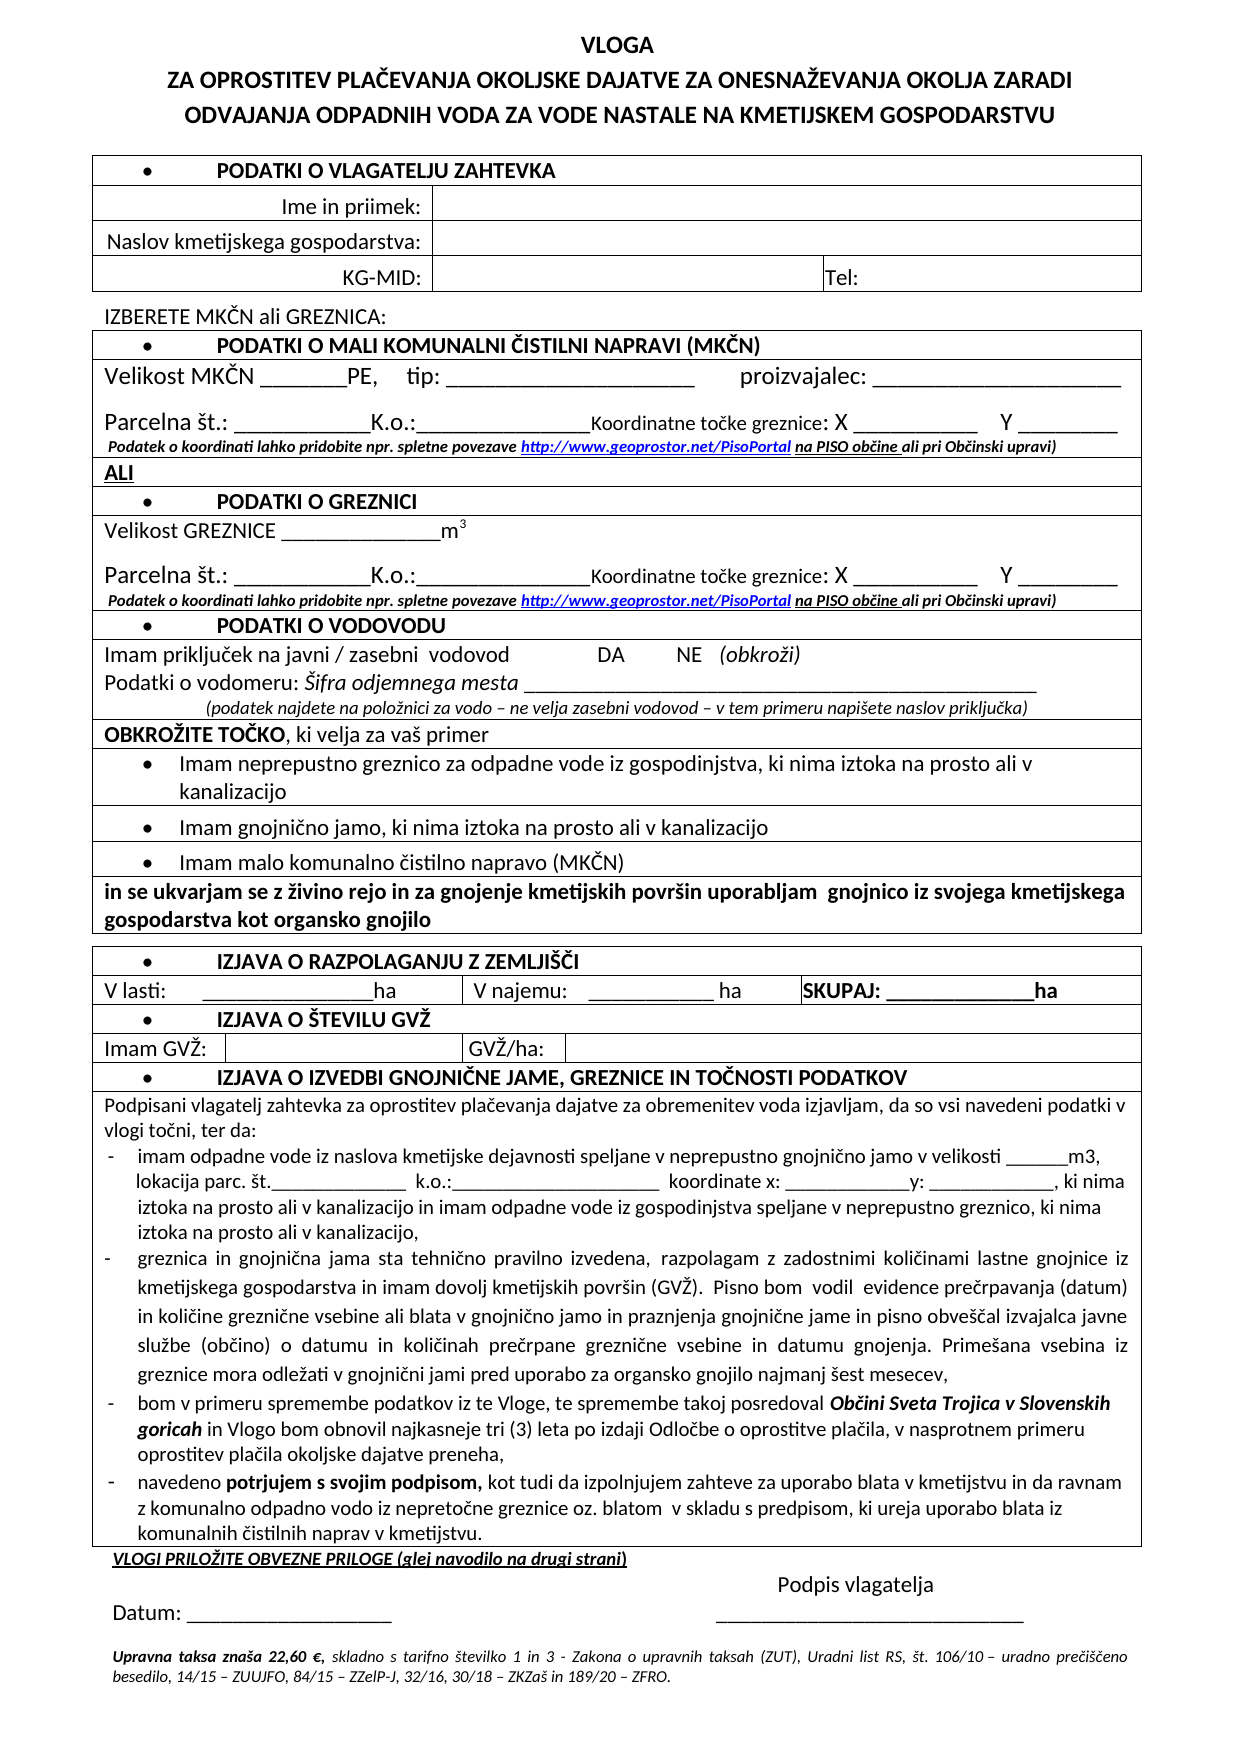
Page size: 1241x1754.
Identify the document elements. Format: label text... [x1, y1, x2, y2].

table_cell IZJAVA O ŠTEVILU GVŽ [93, 1005, 1141, 1033]
table_cell Tel: [824, 256, 1141, 291]
table_cell [433, 256, 823, 291]
table_cell Imam neprepustno greznico za odpadne vode iz gospodinjstva, ki nima iztoka na prosto ali v kanalizacijo [93, 749, 1141, 805]
table_cell [433, 221, 1141, 255]
table_cell PODATKI O VODOVODU [93, 611, 1141, 639]
table_cell [566, 1034, 1141, 1062]
table_cell in se ukvarjam se z živino rejo in za gnojenje kmetijskih površin uporabljam gnojnico iz svojega kmetijskega gospodarstva kot organsko gnojilo [93, 877, 1141, 933]
table_cell IZBERETE MKČN ali GREZNICA: [93, 292, 1141, 330]
table_cell Velikost MKČN _______PE, tip: ____________________ proizvajalec: ____________________ Parcelna št.: ___________K.o.:______________Koordinatne točke greznice: X __________ Y ________ Podatek o koordinati lahko pridobite npr. spletne povezave http://www.geoprostor.net/PisoPortal na PISO občine ali pri Občinski upravi) [93, 360, 1141, 457]
table_cell V najemu: ___________ ha [463, 976, 801, 1004]
table_cell KG-MID: [93, 256, 432, 291]
text Podpis vlagatelja [112, 1570, 1128, 1598]
table_cell Imam GVŽ: [93, 1034, 225, 1062]
table_cell PODATKI O GREZNICI [93, 487, 1141, 515]
table_cell [433, 186, 1141, 220]
table_cell Ime in priimek: [93, 186, 432, 220]
text VLOGA ZA OPROSTITEV PLAČEVANJA OKOLJSKE DAJATVE ZA ONESNAŽEVANJA OKOLJA ZARADI ODVAJANJA ODPADNIH VODA ZA VODE NASTALE NA KMETIJSKEM GOSPODARSTVU [112, 29, 1128, 130]
table_cell [226, 1034, 462, 1062]
table_cell OBKROŽITE TOČKO, ki velja za vaš primer [93, 720, 1141, 748]
text VLOGI PRILOŽITE OBVEZNE PRILOGE (glej navodilo na drugi strani) [112, 1547, 1128, 1570]
table_cell Podpisani vlagatelj zahtevka za oprostitev plačevanja dajatve za obremenitev voda izjavljam, da so vsi navedeni podatki v vlogi točni, ter da: imam odpadne vode iz naslova kmetijske dejavnosti speljane v neprepustno gnojnično jamo v velikosti ______m3, lokacija parc. št._____________ k.o.:____________________ koordinate x: ____________y: ____________, ki nima iztoka na prosto ali v kanalizacijo in imam odpadne vode iz gospodinjstva speljane v neprepustno greznico, ki nima iztoka na prosto ali v kanalizacijo, greznica in gnojnična jama sta tehnično pravilno izvedena, razpolagam z zadostnimi količinami lastne gnojnice iz kmetijskega gospodarstva in imam dovolj kmetijskih površin (GVŽ). Pisno bom vodil evidence prečrpavanja (datum) in količine greznične vsebine ali blata v gnojnično jamo in praznjenja gnojnične jame in pisno obveščal izvajalca javne službe (občino) o datumu in količinah prečrpane greznične vsebine in datumu gnojenja. Primešana vsebina iz greznice mora odležati v gnojnični jami pred uporabo za organsko gnojilo najmanj šest mesecev, bom v primeru spremembe podatkov iz te Vloge, te spremembe takoj posredoval Občini Sveta Trojica v Slovenskih goricah in Vlogo bom obnovil najkasneje tri (3) leta po izdaji Odločbe o oprostitve plačila, v nasprotnem primeru oprostitev plačila okoljske dajatve preneha, navedeno potrjujem s svojim podpisom, kot tudi da izpolnjujem zahteve za uporabo blata v kmetijstvu in da ravnam z komunalno odpadno vodo iz nepretočne greznice oz. blatom v skladu s predpisom, ki ureja uporabo blata iz komunalnih čistilnih naprav v kmetijstvu. [93, 1092, 1141, 1546]
text Upravna taksa znaša 22,60 €, skladno s tarifno številko 3 - Zakona o upravnih taksah (ZUT), Uradni list RS, št. 106/10 – uradno prečiščeno besedilo, 14/15 – ZUUJFO, 84/15 – ZZelP-J, 32/16, 30/18 – ZKZaš in 189/20 – ZFRO. [112, 1626, 1128, 1687]
table_cell IZJAVA O IZVEDBI GNOJNIČNE JAME, GREZNICE IN TOČNOSTI PODATKOV [93, 1063, 1141, 1091]
table_cell Velikost GREZNICE ______________m3 Parcelna št.: ___________K.o.:______________Koordinatne točke greznice: X __________ Y ________ Podatek o koordinati lahko pridobite npr. spletne povezave http://www.geoprostor.net/PisoPortal na PISO občine ali pri Občinski upravi) [93, 516, 1141, 610]
table_cell SKUPAJ: _____________ha [802, 976, 1141, 1004]
table_cell Naslov kmetijskega gospodarstva: [93, 221, 432, 255]
table_cell PODATKI O MALI KOMUNALNI ČISTILNI NAPRAVI (MKČN) [93, 331, 1141, 359]
table_cell V lasti: _______________ha [93, 976, 462, 1004]
table_cell ALI [93, 458, 1141, 486]
table_cell Imam priključek na javni / zasebni vodovod DA NE (obkroži) Podatki o vodomeru: Šifra odjemnega mesta _____________________________________________ (podatek najdete na položnici za vodo – ne velja zasebni vodovod – v tem primeru napišete naslov priključka) [93, 640, 1141, 719]
table_cell Imam gnojnično jamo, ki nima iztoka na prosto ali v kanalizacijo [93, 806, 1141, 841]
table_cell Imam malo komunalno čistilno napravo (MKČN) [93, 842, 1141, 876]
table_header IZJAVA O RAZPOLAGANJU Z ZEMLJIŠČI [93, 947, 1141, 975]
table_cell GVŽ/ha: [463, 1034, 565, 1062]
text Datum: __________________ ___________________________ [112, 1598, 1128, 1626]
table_header PODATKI O VLAGATELJU ZAHTEVKA [93, 156, 1141, 184]
